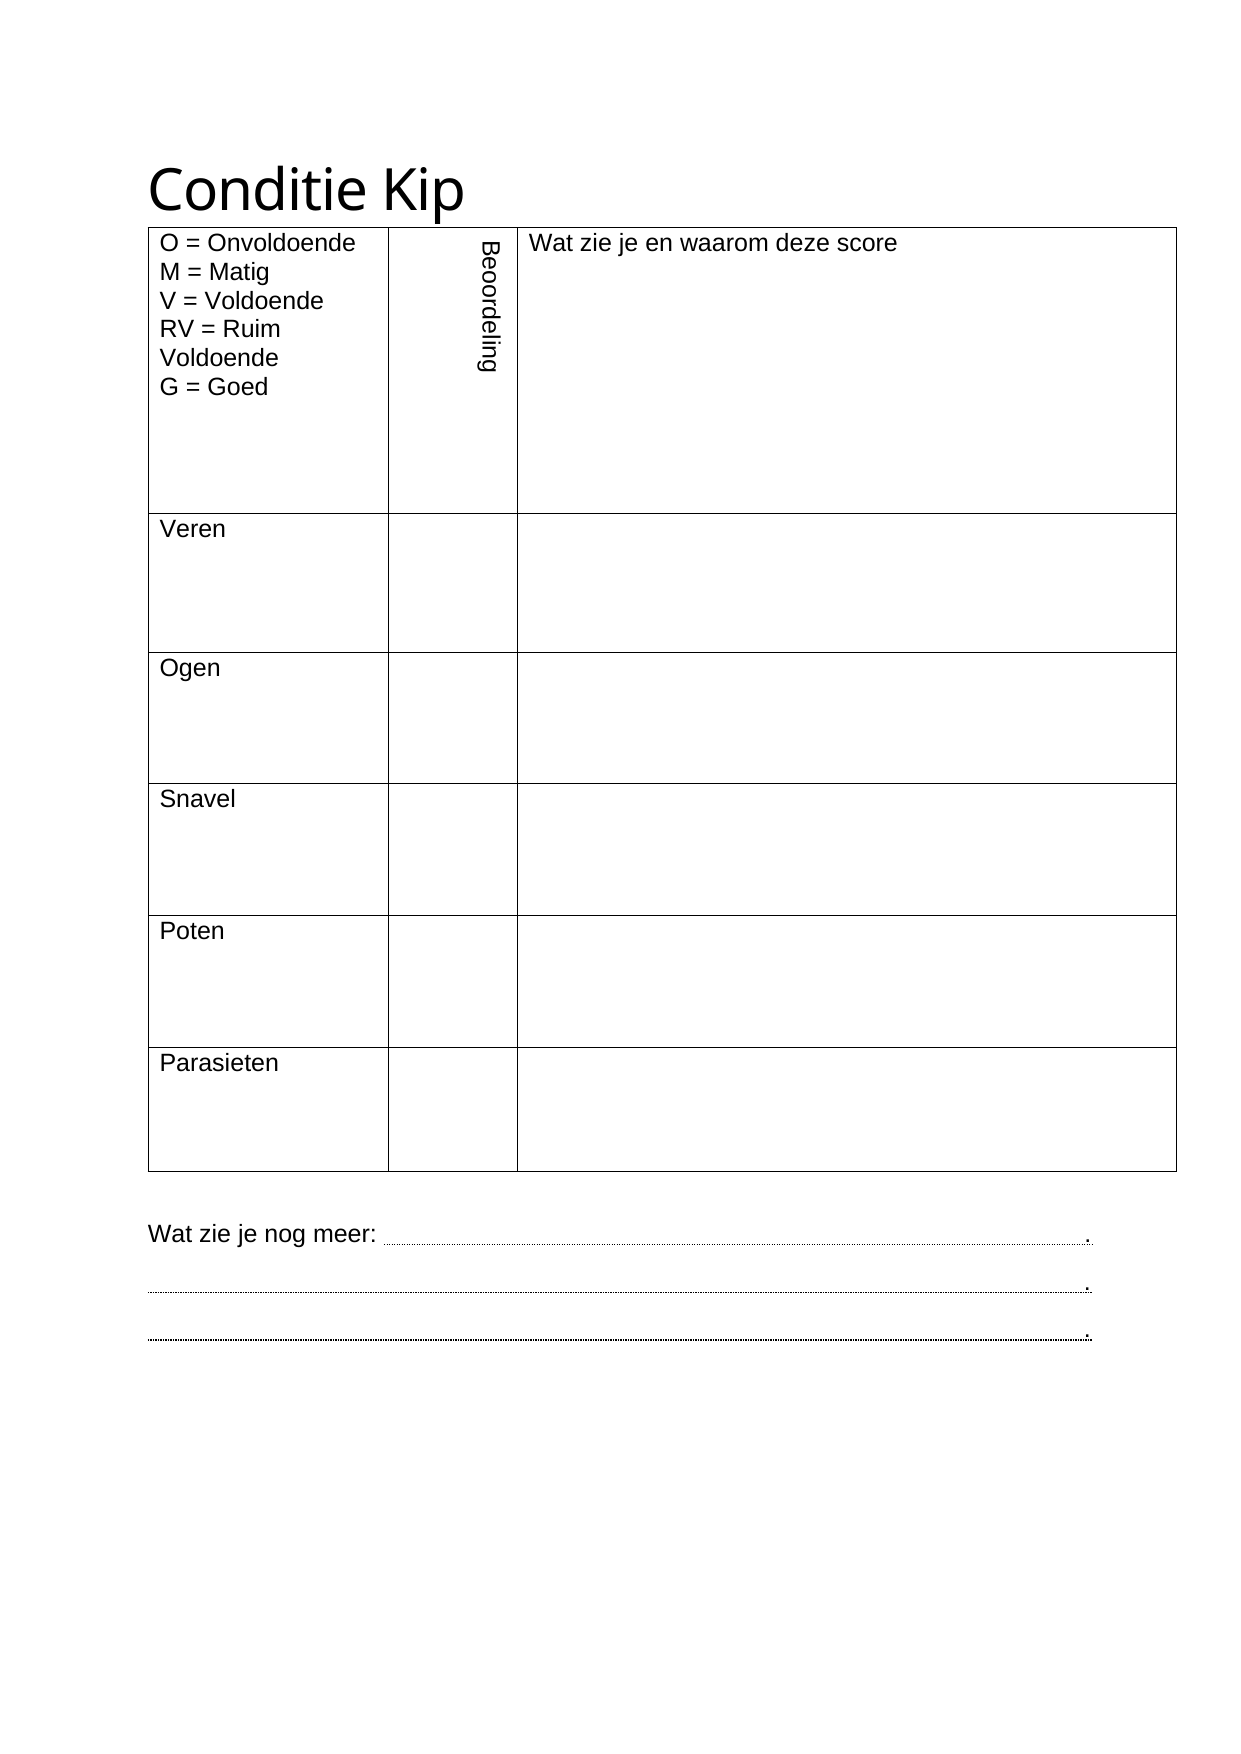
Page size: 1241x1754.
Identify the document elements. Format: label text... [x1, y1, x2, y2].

title Conditie Kip [148, 148, 1093, 227]
table_header Wat zie je en waarom deze score [518, 228, 1176, 513]
table_cell Poten [149, 916, 388, 1047]
table_cell [389, 1048, 517, 1171]
text . [148, 1267, 1093, 1295]
table_cell Veren [149, 514, 388, 652]
table_cell [518, 784, 1176, 915]
table_cell Parasieten [149, 1048, 388, 1171]
table_cell [389, 514, 517, 652]
table_cell [518, 916, 1176, 1047]
table_header Beoordeling [389, 228, 517, 513]
table_cell [518, 653, 1176, 783]
table_cell [518, 514, 1176, 652]
table_cell [518, 1048, 1176, 1171]
table_cell [389, 784, 517, 915]
text Wat zie je nog meer: . [148, 1219, 1093, 1248]
table_cell Ogen [149, 653, 388, 783]
table_cell [389, 653, 517, 783]
table_cell Snavel [149, 784, 388, 915]
table_header O = Onvoldoende M = Matig V = Voldoende RV = Ruim Voldoende G = Goed [149, 228, 388, 513]
table_cell [389, 916, 517, 1047]
text . [148, 1314, 1093, 1343]
